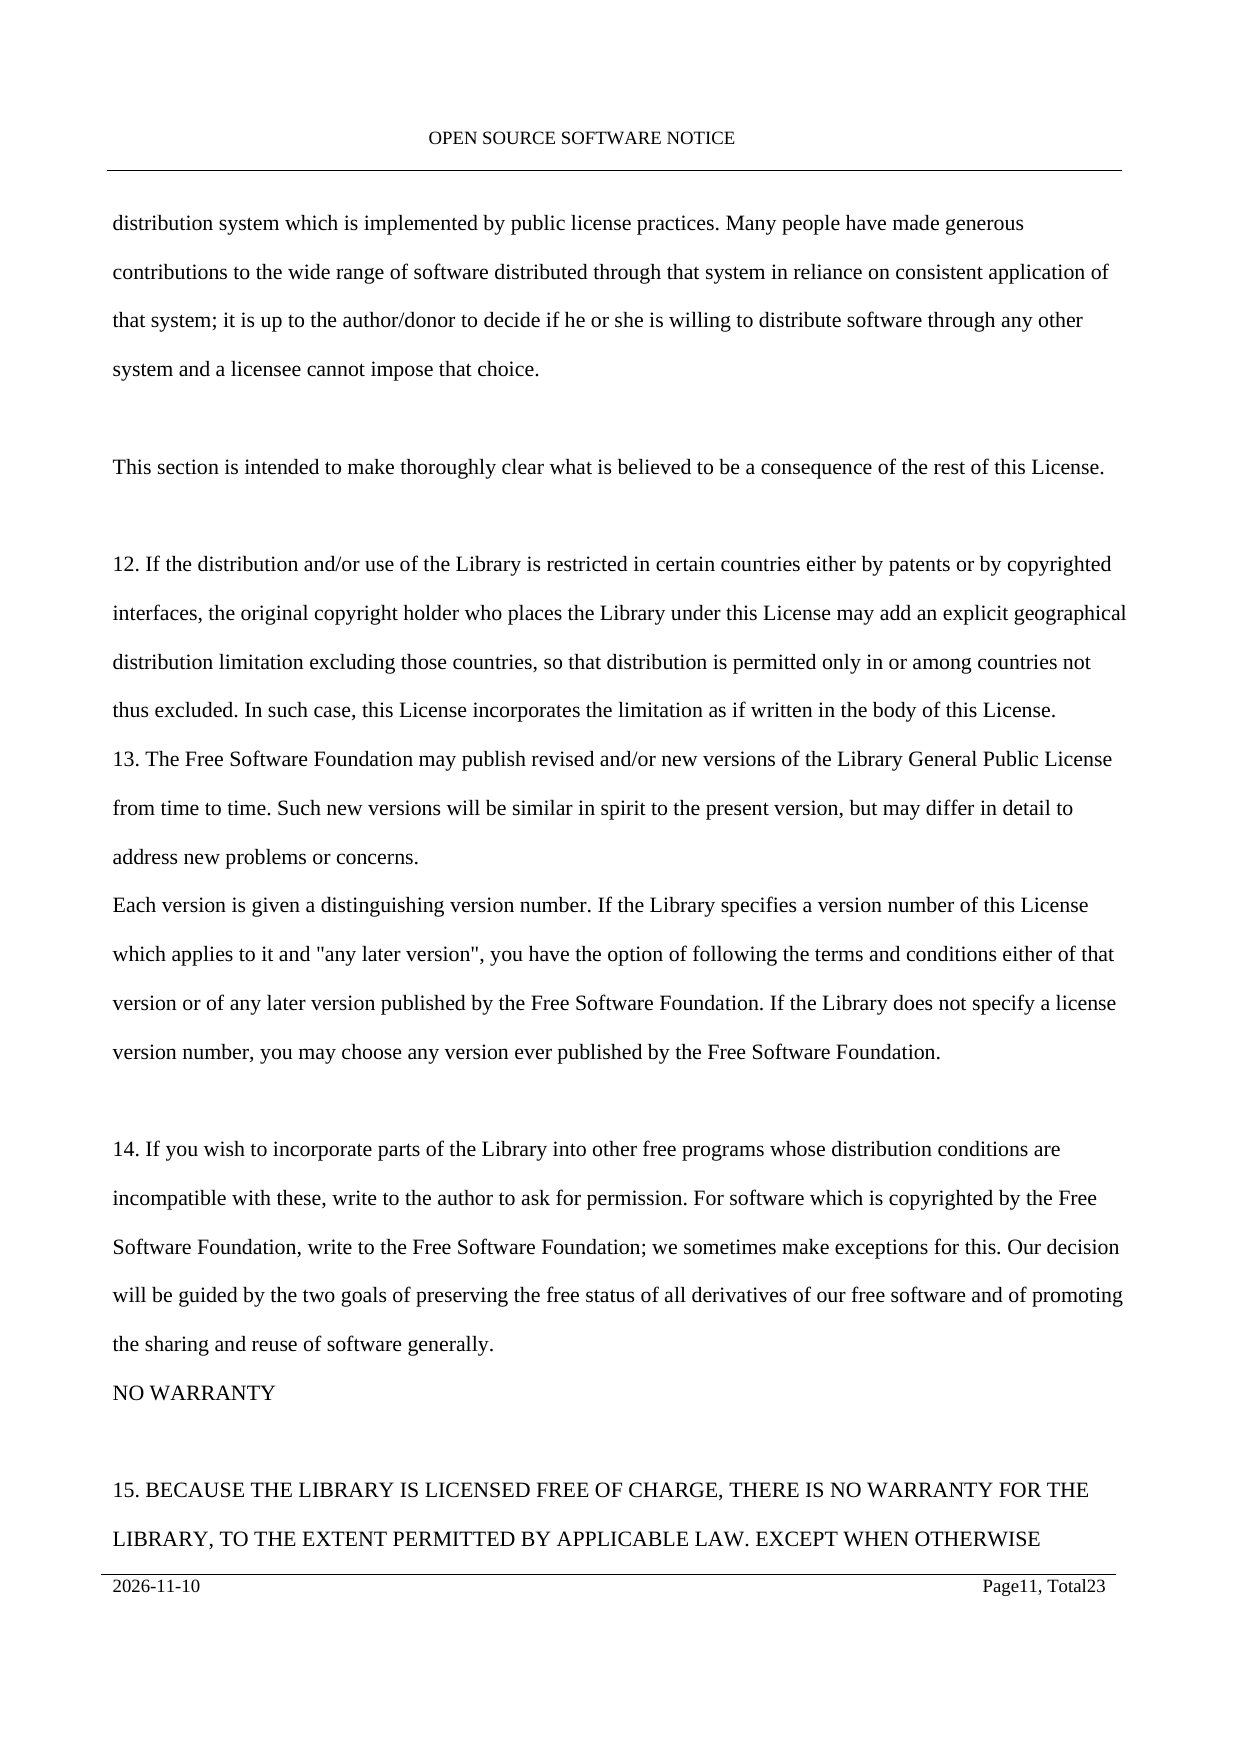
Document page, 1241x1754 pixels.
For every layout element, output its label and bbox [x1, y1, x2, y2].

text [112, 206, 1128, 1555]
